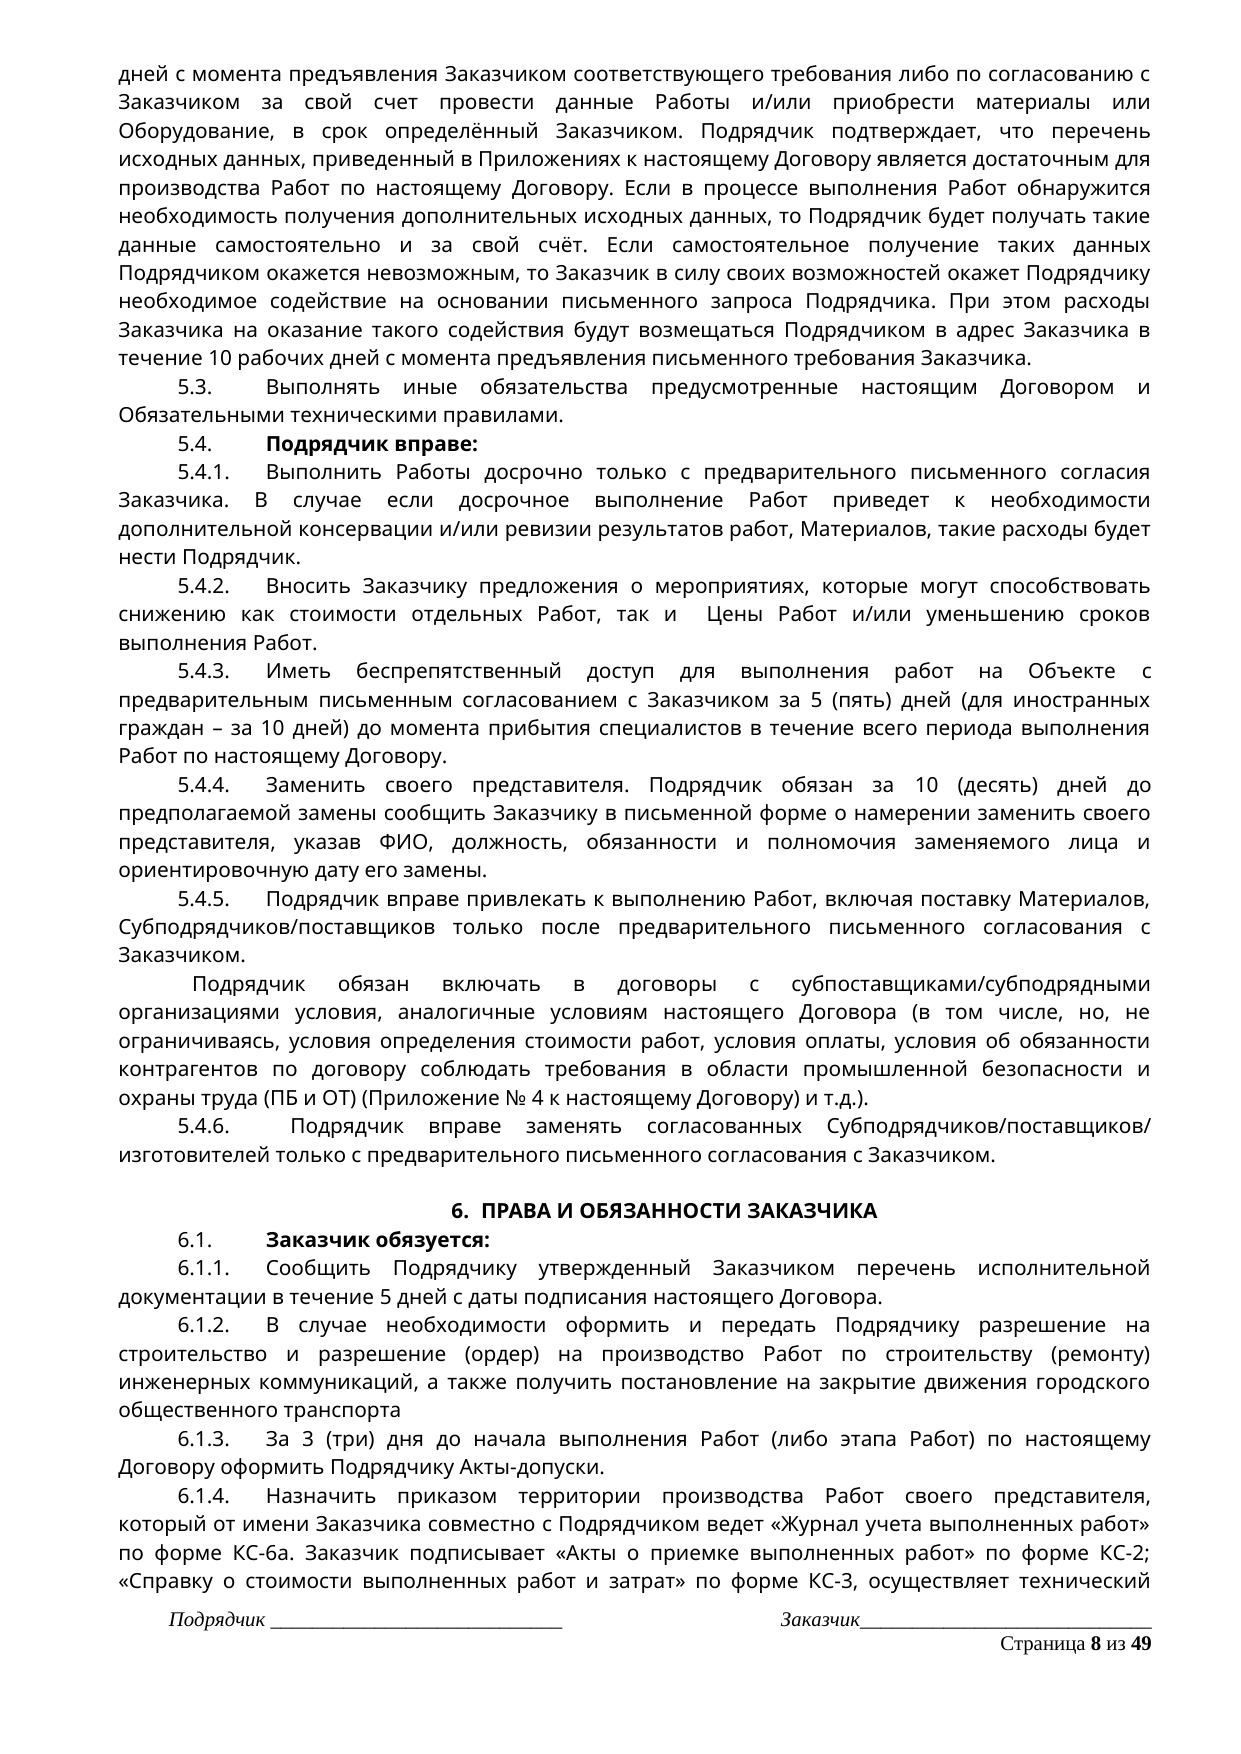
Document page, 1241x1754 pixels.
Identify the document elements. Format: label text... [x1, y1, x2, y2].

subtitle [118, 59, 1152, 372]
subtitle Сообщить Подрядчику утвержденный Заказчиком перечень исполнительной документации в течение 5 дней с даты подписания настоящего Договора. [118, 1253, 1152, 1310]
list Заменить своего представителя. Подрядчик обязан за 10 (десять) дней до предполагаемой замены сообщить Заказчику в письменной форме о намерении заменить своего представителя, указав ФИО, должность, обязанности и полномочия заменяемого лица и ориентировочную дату его замены. [118, 770, 1152, 884]
list Подрядчик вправе заменять согласованных Субподрядчиков/поставщиков/ изготовителей только с предварительного письменного согласования с Заказчиком. [118, 1111, 1152, 1168]
subtitle В случае необходимости оформить и передать Подрядчику разрешение на строительство и разрешение (ордер) на производство Работ по строительству (ремонту) инженерных коммуникаций, а также получить постановление на закрытие движения городского общественного транспорта [118, 1310, 1152, 1424]
list Вносить Заказчику предложения о мероприятиях, которые могут способствовать снижению как стоимости отдельных Работ, так и Цены Работ и/или уменьшению сроков выполнения Работ. [118, 571, 1152, 656]
subtitle Заказчик обязуется: [118, 1225, 1152, 1253]
subtitle За 3 (три) дня до начала выполнения Работ (либо этапа Работ) по настоящему Договору оформить Подрядчику Акты-допуски. [118, 1424, 1152, 1481]
list Иметь беспрепятственный доступ для выполнения работ на Объекте с предварительным письменным согласованием с Заказчиком за 5 (пять) дней (для иностранных граждан – за 10 дней) до момента прибытия специалистов в течение всего периода выполнения Работ по настоящему Договору. [118, 656, 1152, 770]
subtitle Подрядчик обязан включать в договоры с субпоставщиками/субподрядными организациями условия, аналогичные условиям настоящего Договора (в том числе, но, не ограничиваясь, условия определения стоимости работ, условия оплаты, условия об обязанности контрагентов по договору соблюдать требования в области промышленной безопасности и охраны труда (ПБ и ОТ) (Приложение № 4 к настоящему Договору) и т.д.). [118, 969, 1152, 1111]
list Подрядчик вправе привлекать к выполнению Работ, включая поставку Материалов, Субподрядчиков/поставщиков только после предварительного письменного согласования с Заказчиком. [118, 884, 1152, 969]
subtitle ПРАВА И ОБЯЗАННОСТИ ЗАКАЗЧИКА [118, 1197, 1152, 1225]
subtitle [118, 1481, 1152, 1595]
subtitle Выполнять иные обязательства предусмотренные настоящим Договором и Обязательными техническими правилами. [118, 372, 1152, 429]
list Выполнить Работы досрочно только с предварительного письменного согласия Заказчика. В случае если досрочное выполнение Работ приведет к необходимости дополнительной консервации и/или ревизии результатов работ, Материалов, такие расходы будет нести Подрядчик. [118, 457, 1152, 571]
subtitle Подрядчик вправе: [118, 429, 1152, 457]
